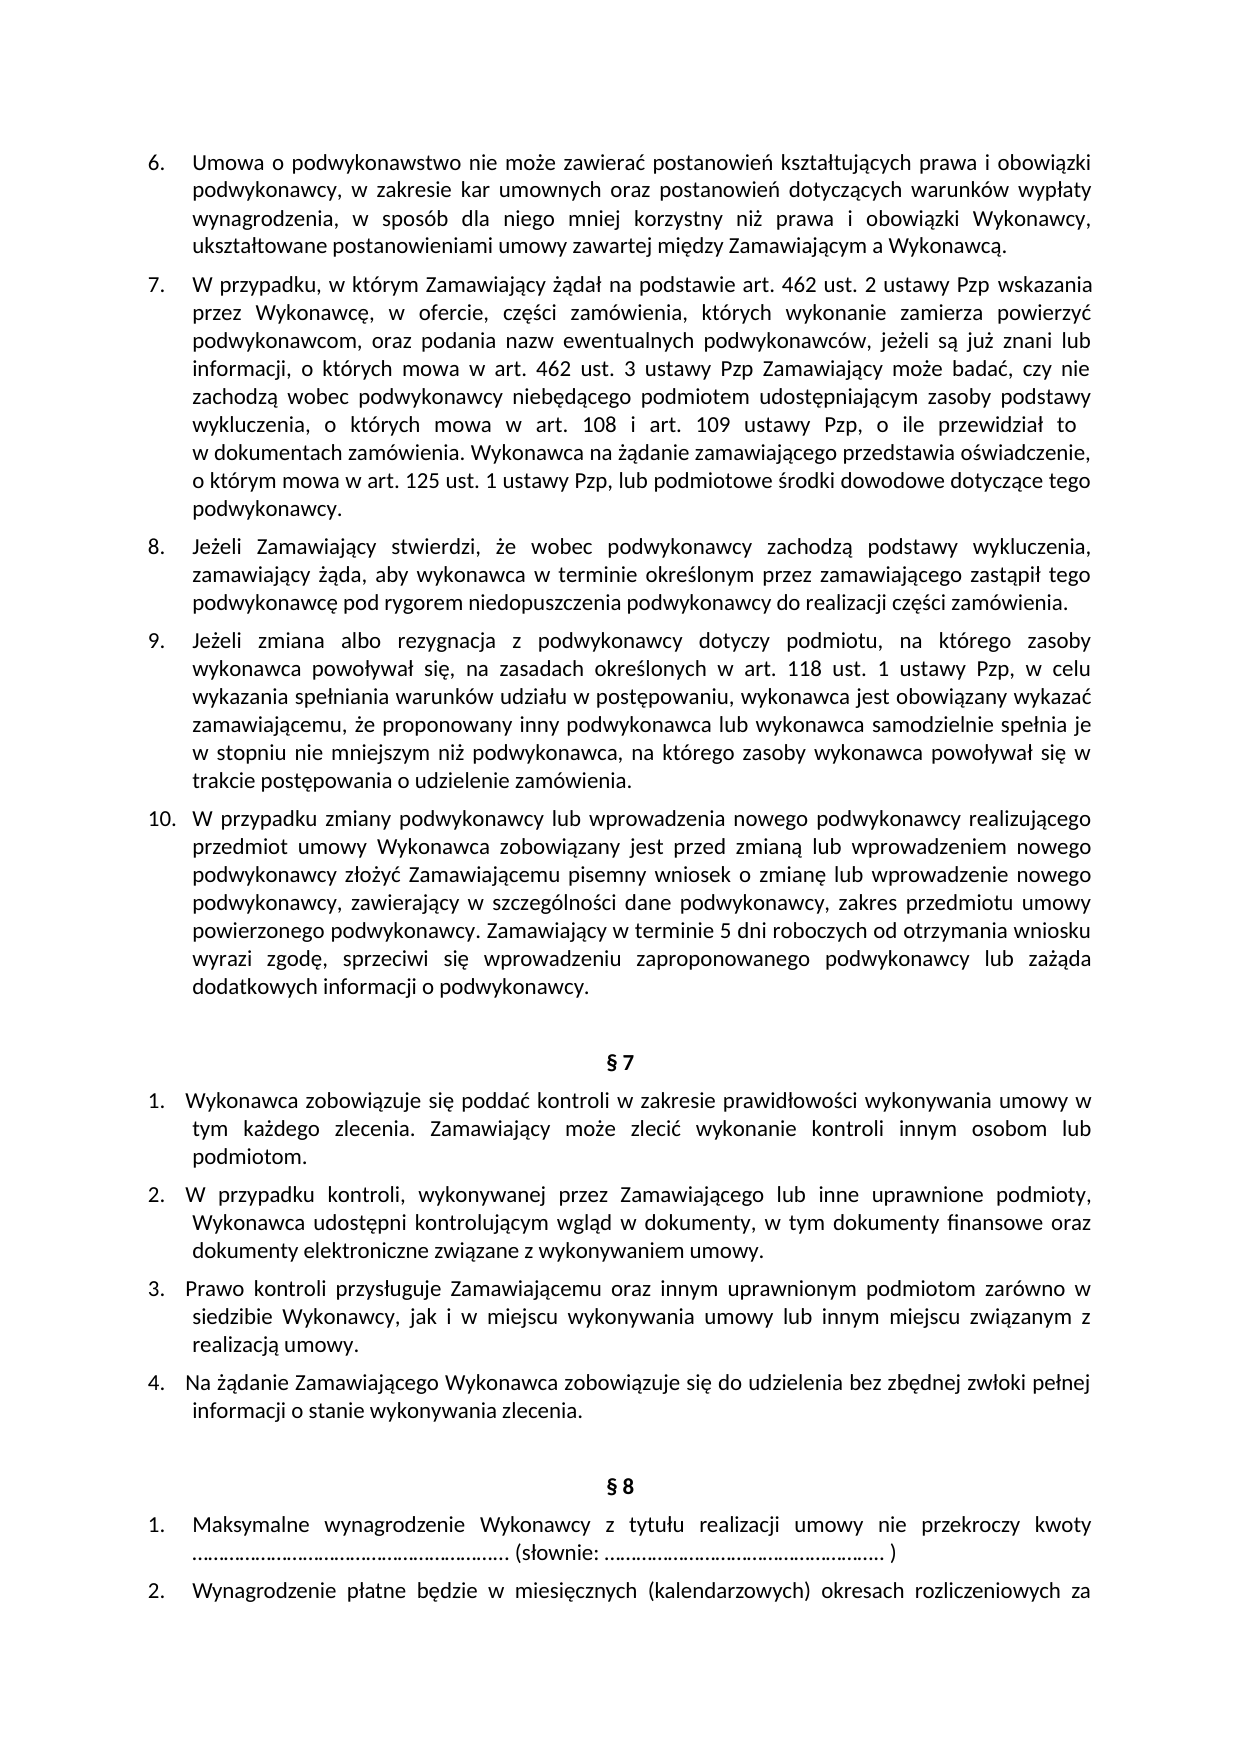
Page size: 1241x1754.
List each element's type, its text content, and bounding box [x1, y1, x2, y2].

list Na żądanie Zamawiającego Wykonawca zobowiązuje się do udzielenia bez zbędnej zwłoki pełnej informacji o stanie wykonywania zlecenia. [148, 1368, 1093, 1424]
list Jeżeli zmiana albo rezygnacja z podwykonawcy dotyczy podmiotu, na którego zasoby wykonawca powoływał się, na zasadach określonych w art. 118 ust. 1 ustawy Pzp, w celu wykazania spełniania warunków udziału w postępowaniu, wykonawca jest obowiązany wykazać zamawiającemu, że proponowany inny podwykonawca lub wykonawca samodzielnie spełnia je w stopniu nie mniejszym niż podwykonawca, na którego zasoby wykonawca powoływał się w trakcie postępowania o udzielenie zamówienia. [148, 626, 1093, 794]
list Jeżeli Zamawiający stwierdzi, że wobec podwykonawcy zachodzą podstawy wykluczenia, zamawiający żąda, aby wykonawca w terminie określonym przez zamawiającego zastąpił tego podwykonawcę pod rygorem niedopuszczenia podwykonawcy do realizacji części zamówienia. [148, 532, 1093, 616]
list Prawo kontroli przysługuje Zamawiającemu oraz innym uprawnionym podmiotom zarówno w siedzibie Wykonawcy, jak i w miejscu wykonywania umowy lub innym miejscu związanym z realizacją umowy. [148, 1274, 1093, 1358]
list W przypadku kontroli, wykonywanej przez Zamawiającego lub inne uprawnione podmioty, Wykonawca udostępni kontrolującym wgląd w dokumenty, w tym dokumenty finansowe oraz dokumenty elektroniczne związane z wykonywaniem umowy. [148, 1180, 1093, 1264]
list Maksymalne wynagrodzenie Wykonawcy z tytułu realizacji umowy nie przekroczy kwoty …………………………………………………... (słownie: …………………………………………….. ) [148, 1511, 1093, 1567]
list W przypadku, w którym Zamawiający żądał na podstawie art. 462 ust. 2 ustawy Pzp wskazania przez Wykonawcę, w ofercie, części zamówienia, których wykonanie zamierza powierzyć podwykonawcom, oraz podania nazw ewentualnych podwykonawców, jeżeli są już znani lub informacji, o których mowa w art. 462 ust. 3 ustawy Pzp Zamawiający może badać, czy nie zachodzą wobec podwykonawcy niebędącego podmiotem udostępniającym zasoby podstawy wykluczenia, o których mowa w art. 108 i art. 109 ustawy Pzp, o ile przewidział to w dokumentach zamówienia. Wykonawca na żądanie zamawiającego przedstawia oświadczenie, o którym mowa w art. 125 ust. 1 ustawy Pzp, lub podmiotowe środki dowodowe dotyczące tego podwykonawcy. [148, 270, 1093, 522]
list Umowa o podwykonawstwo nie może zawierać postanowień kształtujących prawa i obowiązki podwykonawcy, w zakresie kar umownych oraz postanowień dotyczących warunków wypłaty wynagrodzenia, w sposób dla niego mniej korzystny niż prawa i obowiązki Wykonawcy, ukształtowane postanowieniami umowy zawartej między Zamawiającym a Wykonawcą. [148, 148, 1093, 260]
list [148, 1577, 1093, 1604]
list W przypadku zmiany podwykonawcy lub wprowadzenia nowego podwykonawcy realizującego przedmiot umowy Wykonawca zobowiązany jest przed zmianą lub wprowadzeniem nowego podwykonawcy złożyć Zamawiającemu pisemny wniosek o zmianę lub wprowadzenie nowego podwykonawcy, zawierający w szczególności dane podwykonawcy, zakres przedmiotu umowy powierzonego podwykonawcy. Zamawiający w terminie 5 dni roboczych od otrzymania wniosku wyrazi zgodę, sprzeciwi się wprowadzeniu zaproponowanego podwykonawcy lub zażąda dodatkowych informacji o podwykonawcy. [148, 804, 1093, 1000]
text § 8 [148, 1472, 1093, 1501]
text § 7 [148, 1048, 1093, 1076]
list Wykonawca zobowiązuje się poddać kontroli w zakresie prawidłowości wykonywania umowy w tym każdego zlecenia. Zamawiający może zlecić wykonanie kontroli innym osobom lub podmiotom. [148, 1086, 1093, 1170]
